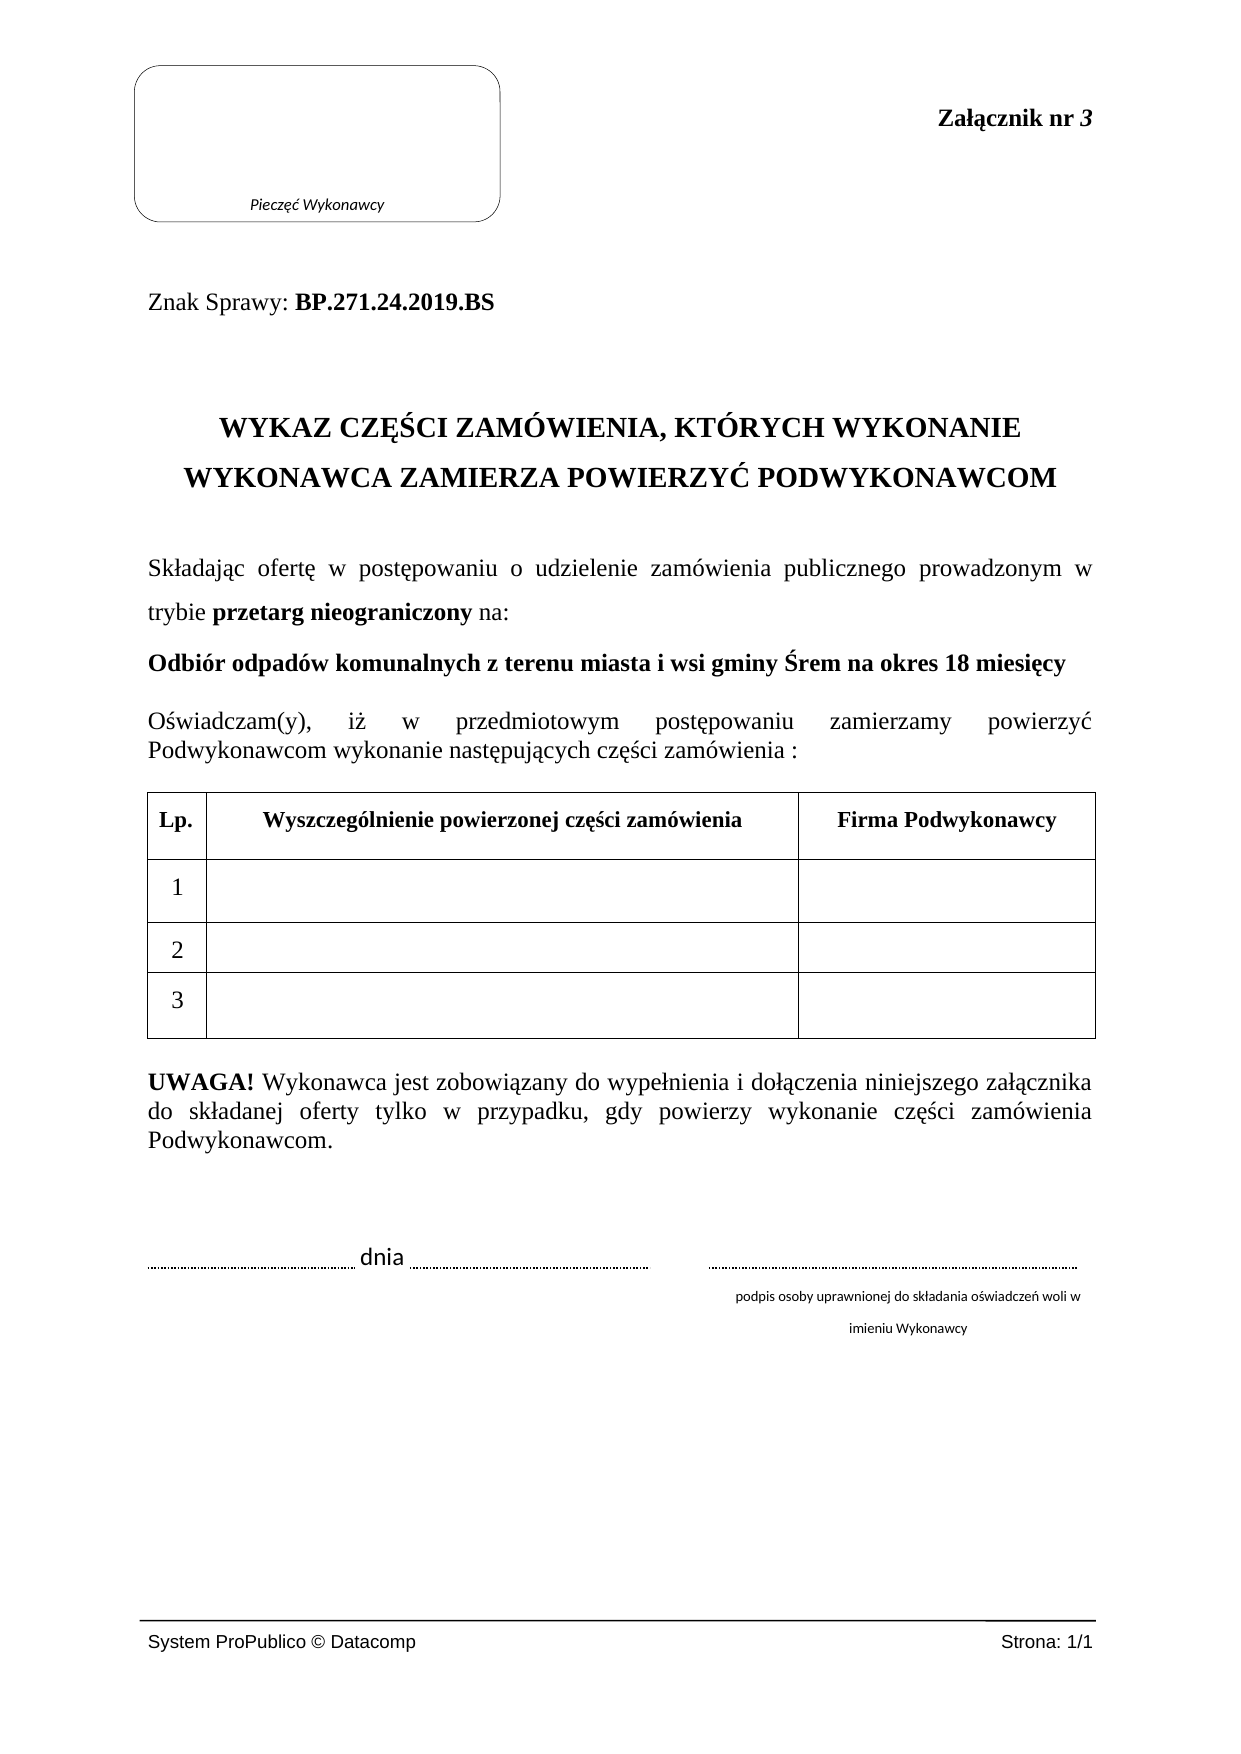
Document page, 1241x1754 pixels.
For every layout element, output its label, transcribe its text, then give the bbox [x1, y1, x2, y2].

text dnia [148, 1241, 1093, 1272]
table_cell [799, 860, 1095, 922]
table_header Lp. [148, 793, 206, 858]
text WYKAZ CZĘŚCI ZAMÓWIENIA, KTÓRYCH WYKONANIE WYKONAWCA ZAMIERZA POWIERZYĆ PODWYKONAWCOM [148, 410, 1093, 493]
text Składając ofertę w postępowaniu o udzielenie zamówienia publicznego prowadzonym w trybie przetarg nieograniczony na: [148, 553, 1093, 625]
text UWAGA! Wykonawca jest zobowiązany do wypełnienia i dołączenia niniejszego załącznika do składanej oferty tylko w przypadku, gdy powierzy wykonanie części zamówienia Podwykonawcom. [148, 1067, 1093, 1153]
table_cell [799, 973, 1095, 1037]
text podpis osoby uprawnionej do składania oświadczeń woli w imieniu Wykonawcy [723, 1287, 1093, 1350]
table_cell [207, 973, 798, 1037]
table_header Wyszczególnienie powierzonej części zamówienia [207, 793, 798, 858]
table_cell [799, 923, 1095, 972]
text Znak Sprawy: BP.271.24.2019.BS [148, 287, 1093, 316]
table_cell 2 [148, 923, 206, 972]
table_header Firma Podwykonawcy [799, 793, 1095, 858]
subtitle Załącznik nr 3 [207, 103, 1093, 132]
text Odbiór odpadów komunalnych z terenu miasta i wsi gminy Śrem na okres 18 miesięcy [148, 640, 1093, 677]
table_cell 1 [148, 860, 206, 922]
table_cell [207, 923, 798, 972]
text Oświadczam(y), iż w przedmiotowym postępowaniu zamierzamy powierzyć Podwykonawcom wykonanie następujących części zamówienia : [148, 706, 1093, 763]
table_cell [207, 860, 798, 922]
table_cell 3 [148, 973, 206, 1037]
